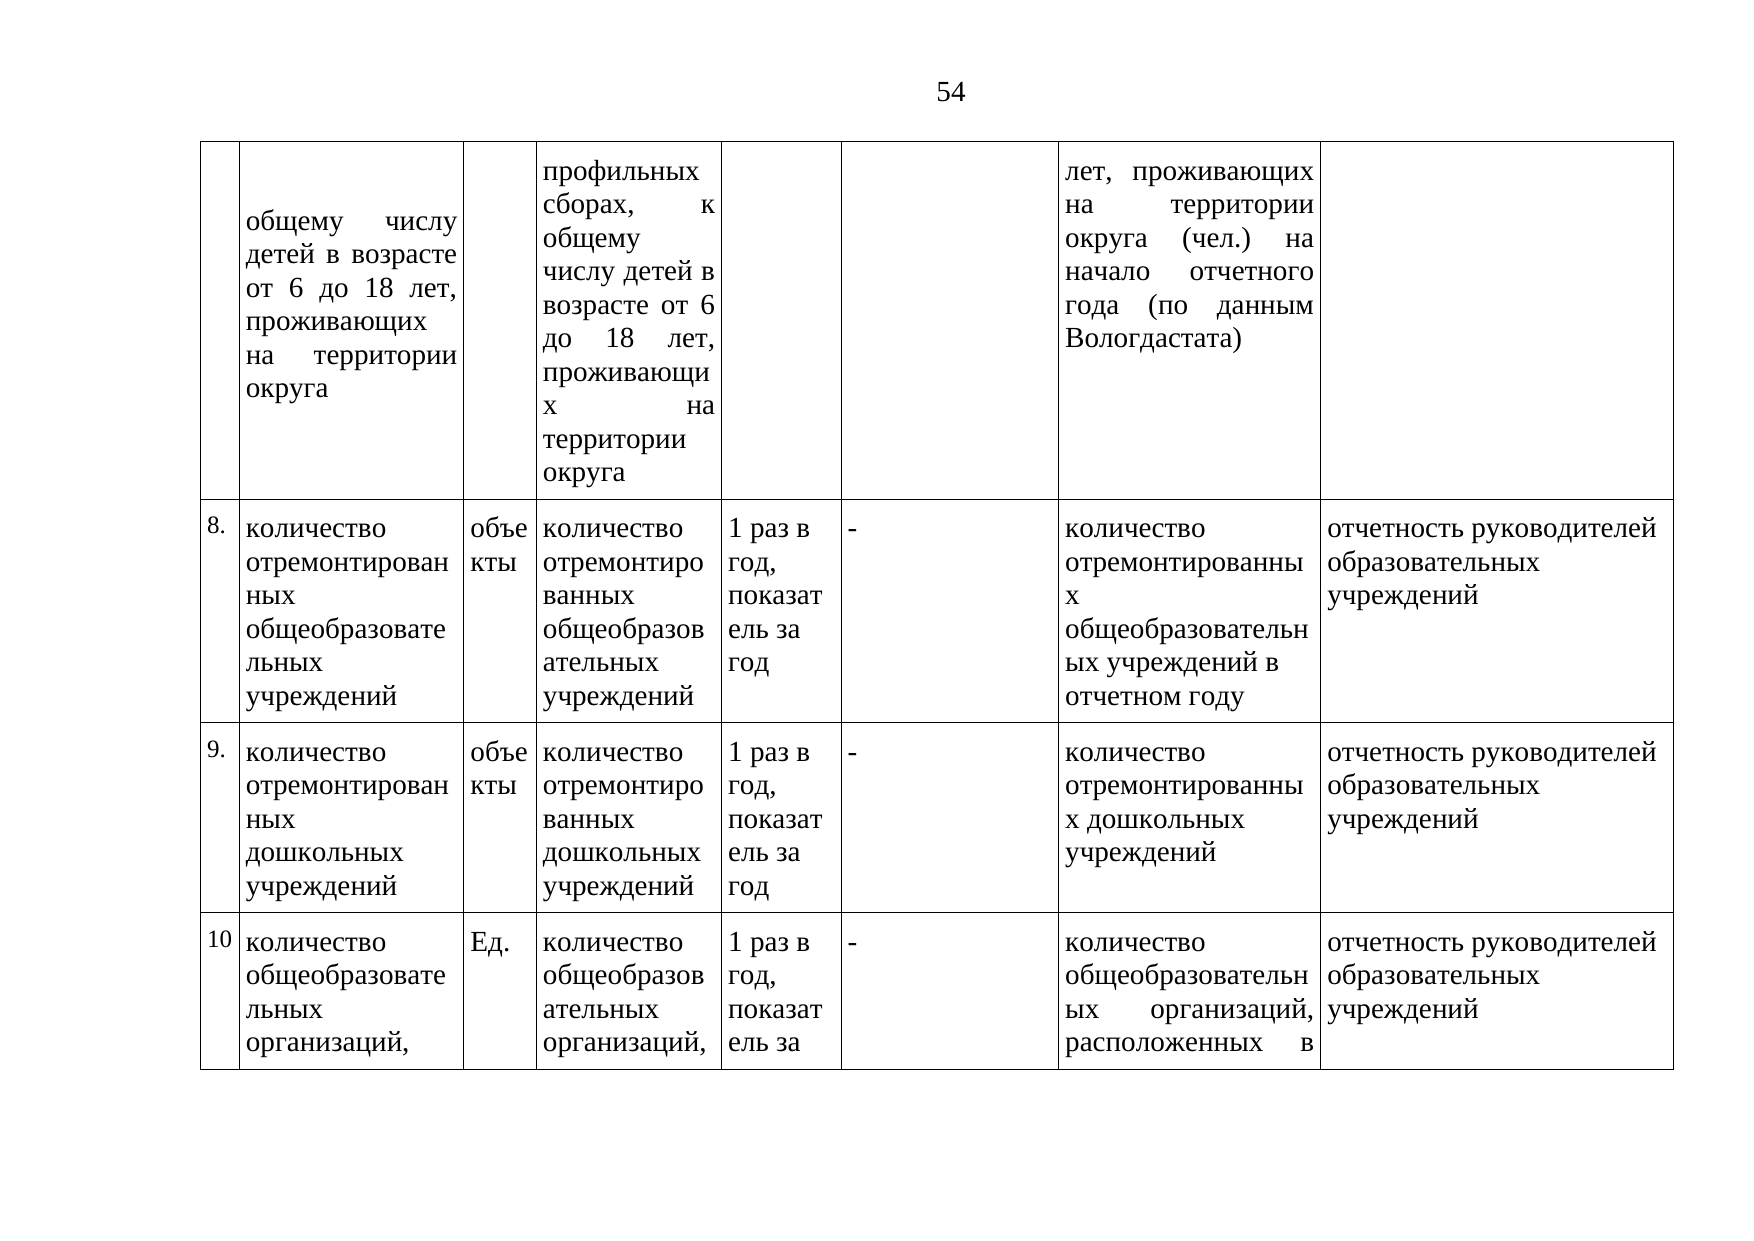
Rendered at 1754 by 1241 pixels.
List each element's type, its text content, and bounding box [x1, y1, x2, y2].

table_cell количество отремонтированных общеобразовательных учреждений в отчетном году [1059, 500, 1320, 722]
table_cell 9. [201, 723, 239, 912]
table_cell 8. [201, 500, 239, 722]
table_cell количество отремонтированных дошкольных учреждений [537, 723, 721, 912]
table_cell 1 раз в год, показатель за год [722, 723, 841, 912]
table_cell [842, 142, 1058, 499]
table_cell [240, 913, 463, 1069]
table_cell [240, 142, 463, 499]
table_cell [537, 913, 721, 1069]
table_cell % [464, 142, 536, 499]
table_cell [722, 142, 841, 499]
table_cell - [842, 723, 1058, 912]
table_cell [537, 142, 721, 499]
table_cell 1 раз в год, показатель за год [722, 500, 841, 722]
table_cell количество отремонтированных дошкольных учреждений [1059, 723, 1320, 912]
table_cell 7. [201, 142, 239, 499]
table_cell отчетность руководителей образовательных учреждений [1321, 723, 1673, 912]
table_cell количество отремонтированных дошкольных учреждений [240, 723, 463, 912]
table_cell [1321, 913, 1673, 1069]
table_cell количество отремонтированных общеобразовательных учреждений [240, 500, 463, 722]
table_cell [1059, 913, 1320, 1069]
table_cell - [842, 500, 1058, 722]
table_cell - [842, 913, 1058, 1069]
table_cell Ед. [464, 913, 536, 1069]
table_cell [1321, 142, 1673, 499]
table_cell объекты [464, 723, 536, 912]
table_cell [1059, 142, 1320, 499]
table_cell объекты [464, 500, 536, 722]
table_cell отчетность руководителей образовательных учреждений [1321, 500, 1673, 722]
table_cell 10 [201, 913, 239, 1069]
table_cell количество отремонтированных общеобразовательных учреждений [537, 500, 721, 722]
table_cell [722, 913, 841, 1069]
